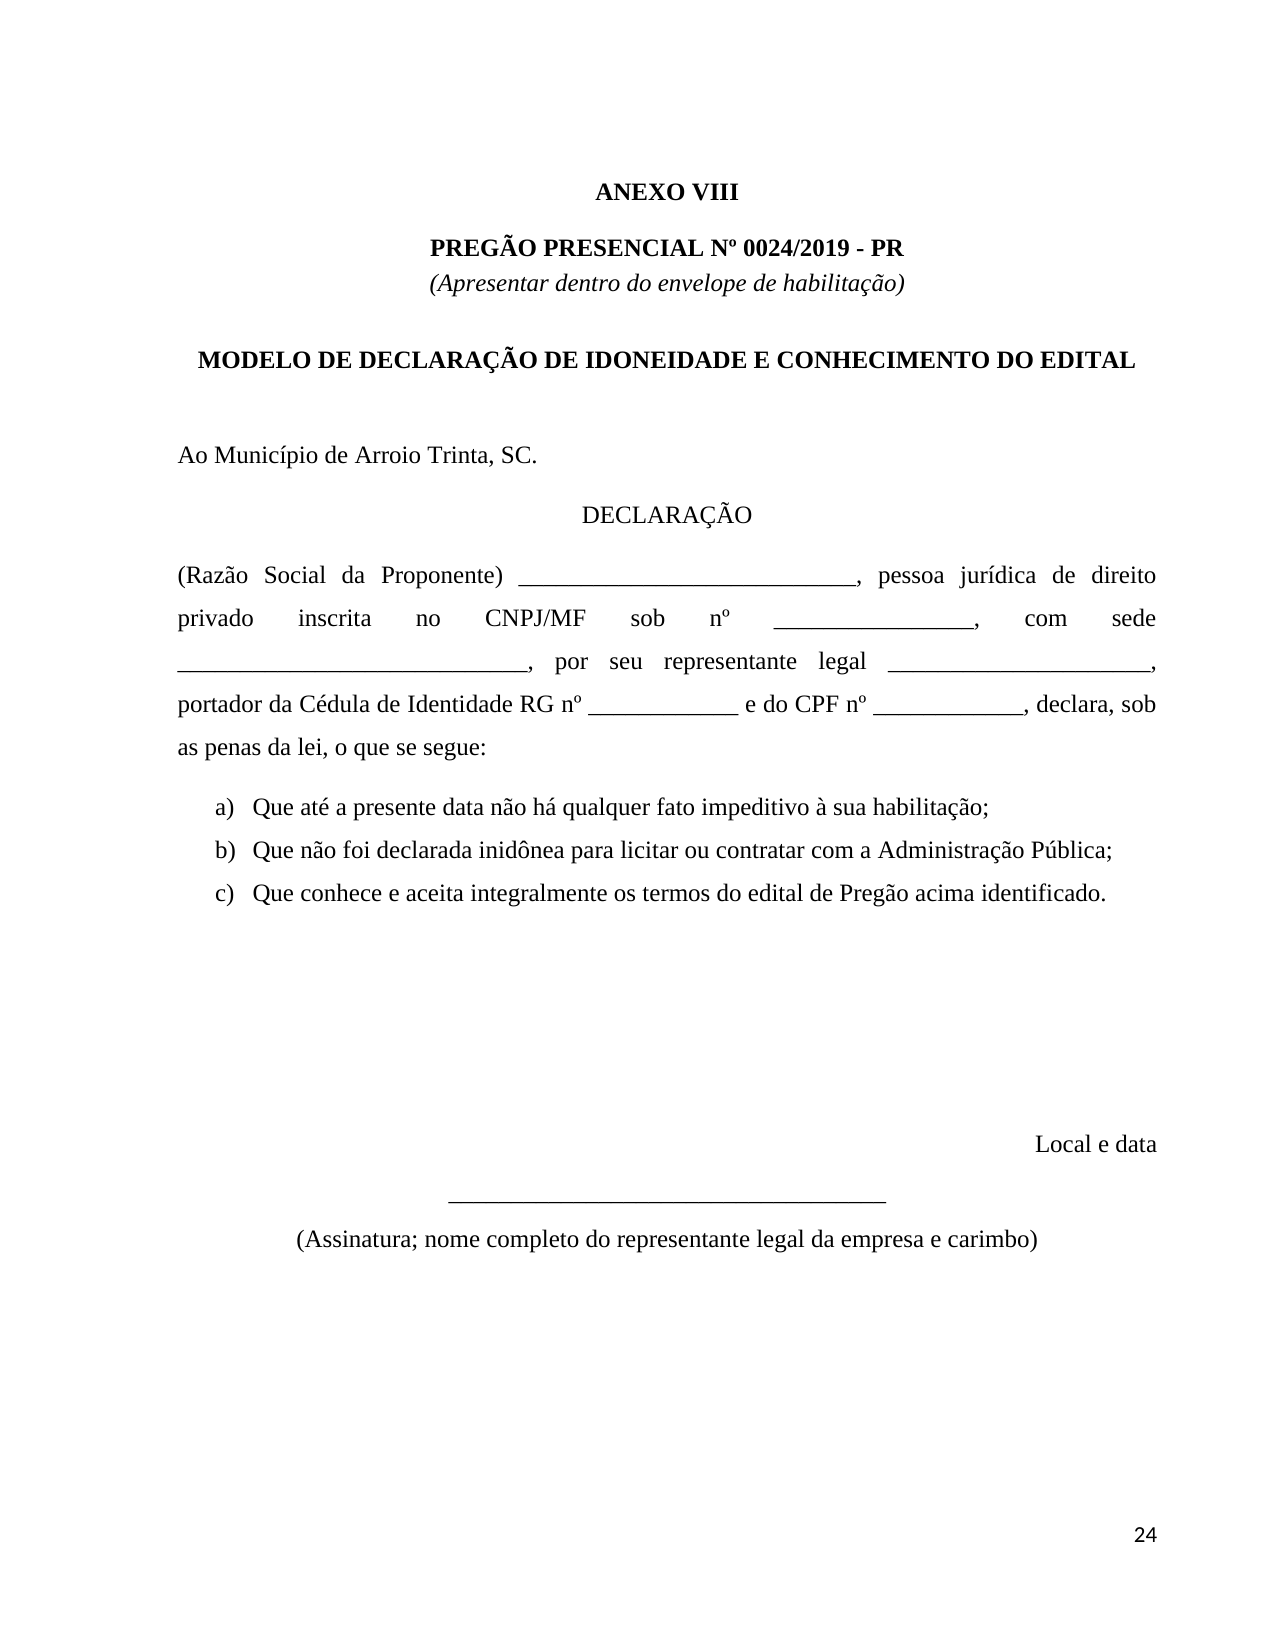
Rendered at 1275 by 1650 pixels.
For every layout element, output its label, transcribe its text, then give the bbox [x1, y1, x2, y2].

text MODELO DE DECLARAÇÃO DE IDONEIDADE E CONHECIMENTO DO EDITAL [177, 345, 1157, 373]
text PREGÃO PRESENCIAL Nº 0024/2019 - PR [177, 233, 1157, 262]
text (Apresentar dentro do envelope de habilitação) [177, 268, 1157, 297]
text (Razão Social da Proponente) ___________________________, pessoa jurídica de direito privado inscrita no CNPJ/MF sob nº ________________, com sede ____________________________, por seu representante legal _____________________, portador da Cédula de Identidade RG nº ____________ e do CPF nº ____________, declara, sob as penas da lei, o que se segue: [177, 560, 1157, 761]
text DECLARAÇÃO [177, 500, 1157, 529]
text ANEXO VIII [177, 177, 1157, 206]
list Que até a presente data não há qualquer fato impeditivo à sua habilitação; [215, 792, 1157, 821]
text ___________________________________ [177, 1177, 1157, 1205]
list Que não foi declarada inidônea para licitar ou contratar com a Administração Pública; [215, 835, 1157, 864]
text Ao Município de Arroio Trinta, SC. [177, 440, 1157, 469]
list Que conhece e aceita integralmente os termos do edital de Pregão acima identificado. [215, 878, 1157, 907]
text Local e data [177, 1129, 1157, 1158]
text (Assinatura; nome completo do representante legal da empresa e carimbo) [177, 1224, 1157, 1253]
